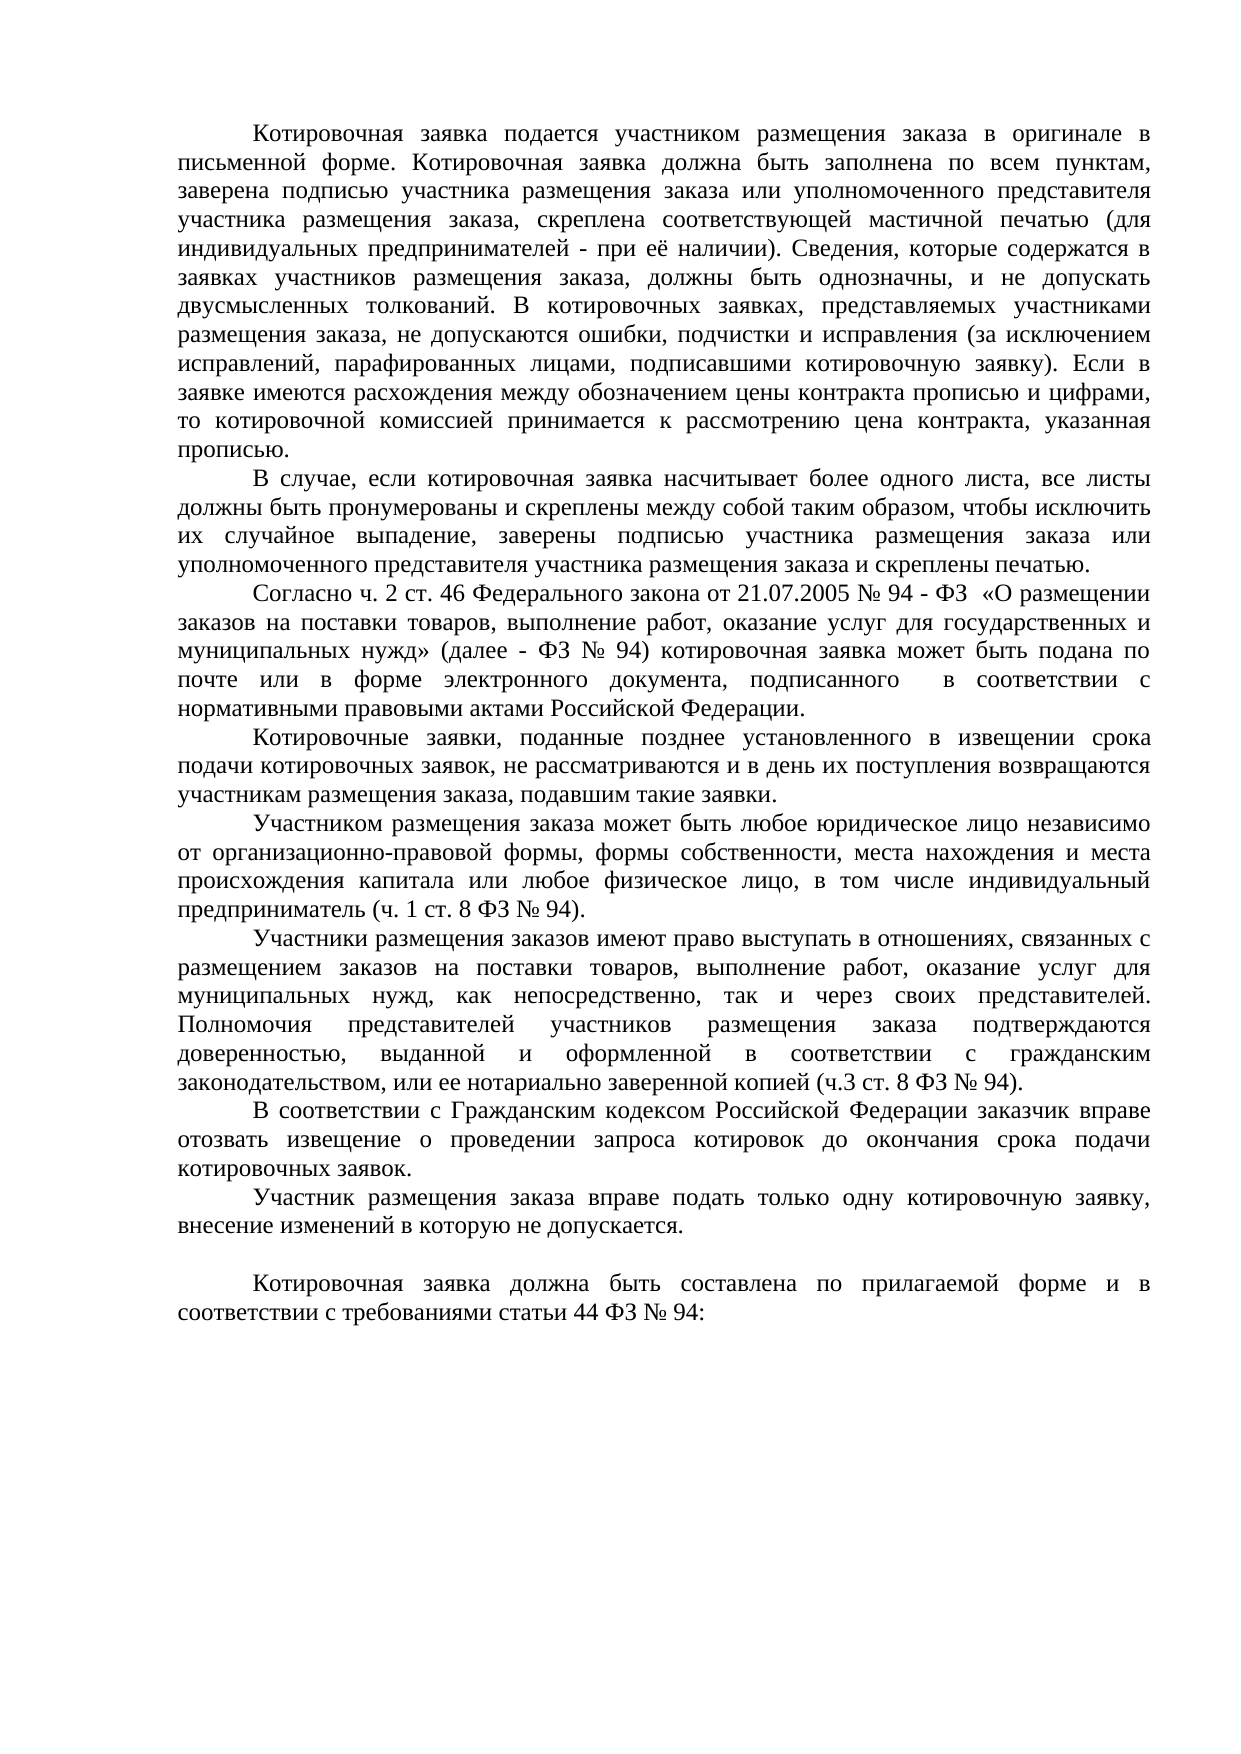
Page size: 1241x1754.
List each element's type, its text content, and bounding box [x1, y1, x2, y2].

title Участник размещения заказа вправе подать только одну котировочную заявку, внесение изменений в которую не допускается. [177, 1182, 1152, 1239]
title Котировочные заявки, поданные позднее установленного в извещении срока подачи котировочных заявок, не рассматриваются и в день их поступления возвращаются участникам размещения заказа, подавшим такие заявки. [177, 722, 1152, 808]
title Котировочная заявка должна быть составлена по прилагаемой форме и в соответствии с требованиями статьи 44 ФЗ № 94: [177, 1268, 1152, 1326]
text В случае, если котировочная заявка насчитывает более одного листа, все листы должны быть пронумерованы и скреплены между собой таким образом, чтобы исключить их случайное выпадение, заверены подписью участника размещения заказа или уполномоченного представителя участника размещения заказа и скреплены печатью. [177, 463, 1152, 578]
title В соответствии с Гражданским кодексом Российской Федерации заказчик вправе отозвать извещение о проведении запроса котировок до окончания срока подачи котировочных заявок. [177, 1096, 1152, 1182]
title Согласно ч. 2 ст. 46 Федерального закона от 21.07.2005 № 94 - ФЗ «О размещении заказов на поставки товаров, выполнение работ, оказание услуг для государственных и муниципальных нужд» (далее - ФЗ № 94) котировочная заявка может быть подана по почте или в форме электронного документа, подписанного в соответствии с нормативными правовыми актами Российской Федерации. [177, 578, 1152, 722]
text Участником размещения заказа может быть любое юридическое лицо независимо от организационно-правовой формы, формы собственности, места нахождения и места происхождения капитала или любое физическое лицо, в том числе индивидуальный предприниматель (ч. 1 ст. 8 ФЗ № 94). [177, 808, 1152, 923]
text Участники размещения заказов имеют право выступать в отношениях, связанных с размещением заказов на поставки товаров, выполнение работ, оказание услуг для муниципальных нужд, как непосредственно, так и через своих представителей. Полномочия представителей участников размещения заказа подтверждаются доверенностью, выданной и оформленной в соответствии с гражданским законодательством, или ее нотариально заверенной копией (ч.3 ст. 8 ФЗ № 94). [177, 923, 1152, 1096]
text Котировочная заявка подается участником размещения заказа в оригинале в письменной форме. Котировочная заявка должна быть заполнена по всем пунктам, заверена подписью участника размещения заказа или уполномоченного представителя участника размещения заказа, скреплена соответствующей мастичной печатью (для индивидуальных предпринимателей - при её наличии). Сведения, которые содержатся в заявках участников размещения заказа, должны быть однозначны, и не допускать двусмысленных толкований. В котировочных заявках, представляемых участниками размещения заказа, не допускаются ошибки, подчистки и исправления (за исключением исправлений, парафированных лицами, подписавшими котировочную заявку). Если в заявке имеются расхождения между обозначением цены контракта прописью и цифрами, то котировочной комиссией принимается к рассмотрению цена контракта, указанная прописью. [177, 118, 1152, 463]
